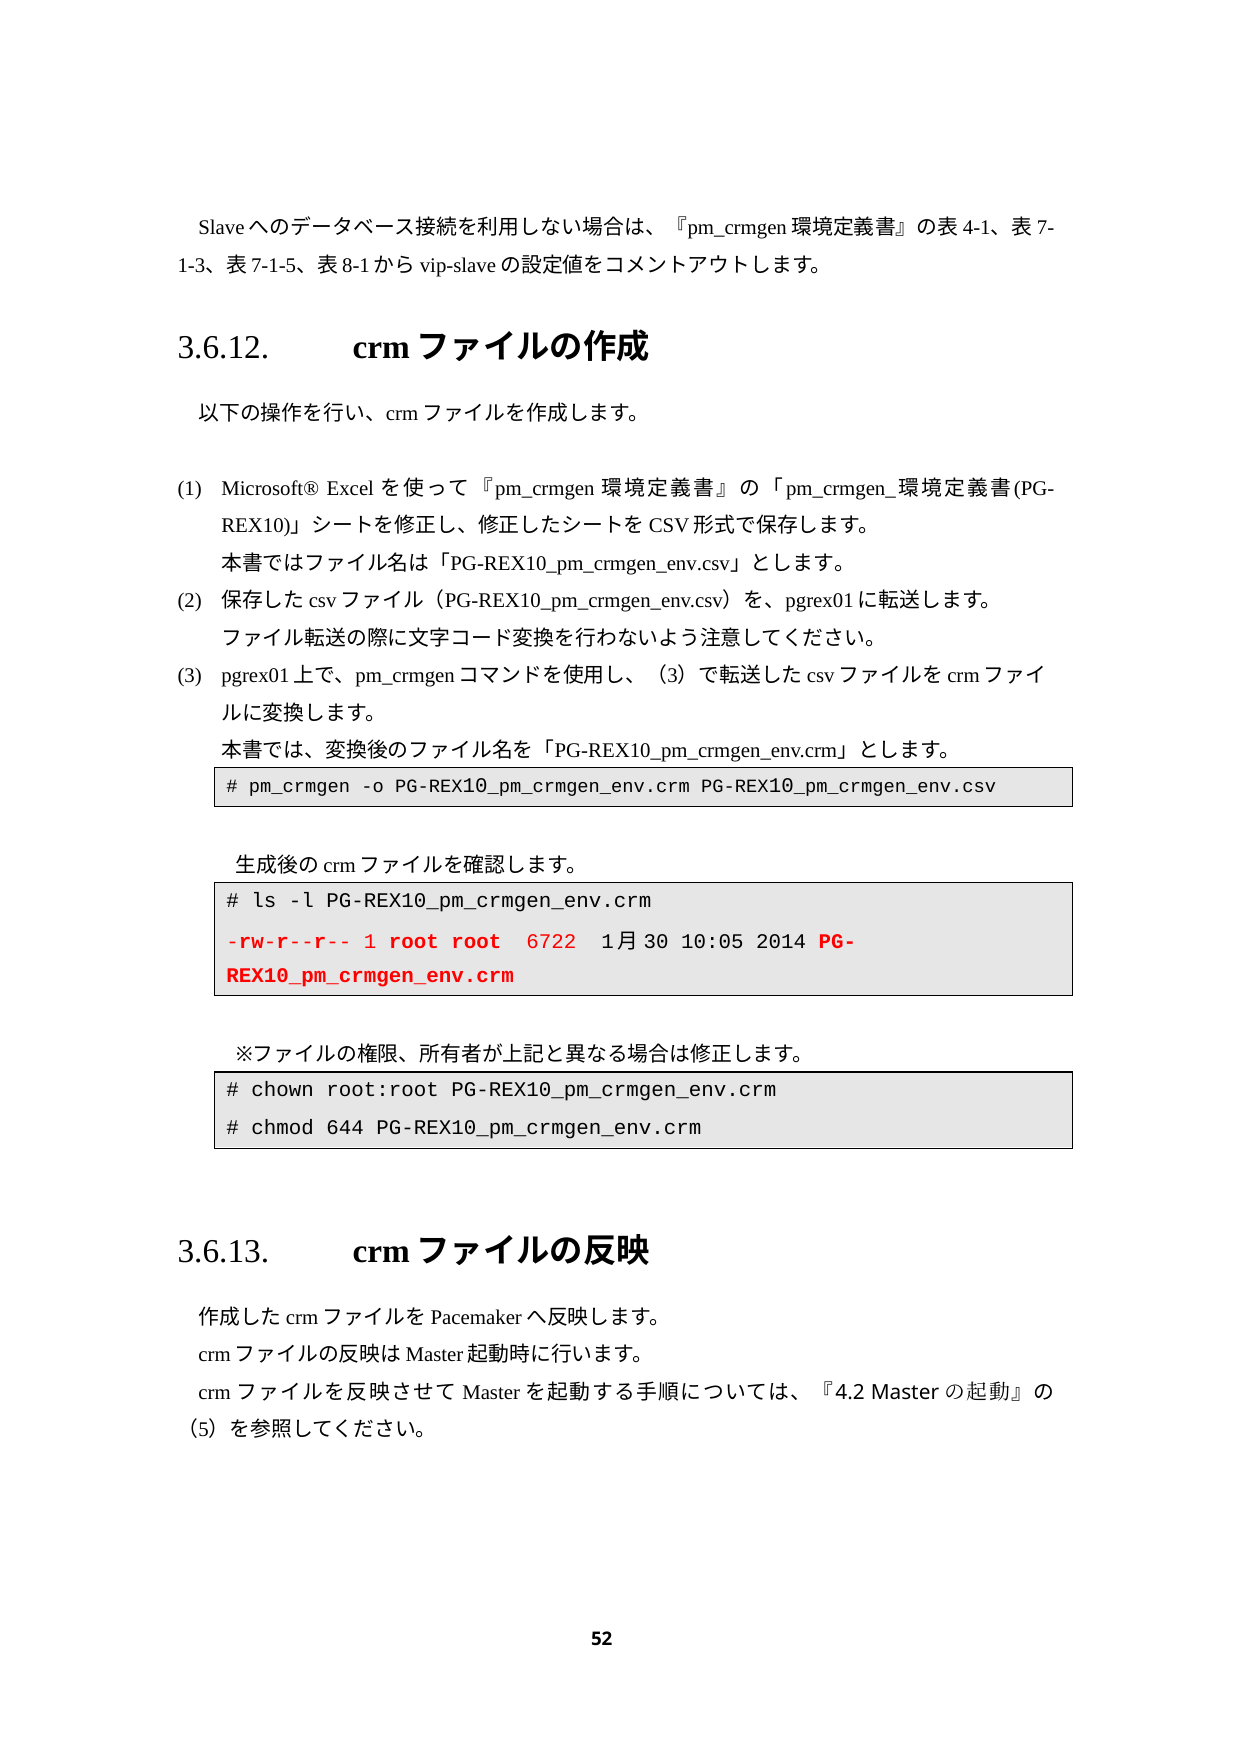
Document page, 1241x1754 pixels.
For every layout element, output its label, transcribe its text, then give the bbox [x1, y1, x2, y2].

text ※ファイルの権限、所有者が上記と異なる場合は修正します。 [236, 1034, 1063, 1071]
text crmファイルの反映はMaster起動時に行います。 [177, 1334, 1054, 1371]
list ファイル転送の際に文字コード変換を行わないよう注意してください。 [221, 617, 1063, 655]
table_header # chown root:root PG-REX10_pm_crmgen_env.crm # chmod 644 PG-REX10_pm_crmgen_env.crm [215, 1073, 1072, 1147]
subtitle crmファイルの作成 [177, 307, 1063, 382]
text 以下の操作を行い、crmファイルを作成します。 [177, 392, 1054, 430]
table_header # ls -l PG-REX10_pm_crmgen_env.crm -rw-r--r-- 1 root root 6722 1月 30 10:05 2014 PG-REX10_pm_crmgen_env.crm [215, 883, 1072, 995]
list 保存したcsvファイル（PG-REX10_pm_crmgen_env.csv）を、pgrex01に転送します。 [177, 580, 1054, 617]
table_header # pm_crmgen -o PG-REX10_pm_crmgen_env.crm PG-REX10_pm_crmgen_env.csv [215, 768, 1072, 806]
text Slaveへのデータベース接続を利用しない場合は、『pm_crmgen環境定義書』の表4-1、表7-1-3、表7-1-5、表8-1からvip-slaveの設定値をコメントアウトします。 [177, 207, 1054, 282]
list 本書では、変換後のファイル名を「PG-REX10_pm_crmgen_env.crm」とします。 [221, 730, 1063, 767]
text 作成したcrmファイルをPacemakerへ反映します。 [177, 1296, 1054, 1334]
list Microsoft® Excelを使って『pm_crmgen環境定義書』の「pm_crmgen_環境定義書(PG-REX10)」シートを修正し、修正したシートをCSV形式で保存します。 [177, 467, 1054, 542]
text 生成後のcrmファイルを確認します。 [236, 844, 1063, 882]
list pgrex01上で、pm_crmgenコマンドを使用し、（3）で転送したcsvファイルをcrmファイルに変換します。 [177, 655, 1063, 730]
text crmファイルを反映させてMasterを起動する手順については、『4.2 Masterの起動』の（5）を参照してください。 [177, 1371, 1054, 1446]
text 本書ではファイル名は「PG-REX10_pm_crmgen_env.csv」とします。 [221, 542, 1054, 580]
subtitle crmファイルの反映 [177, 1211, 1063, 1286]
